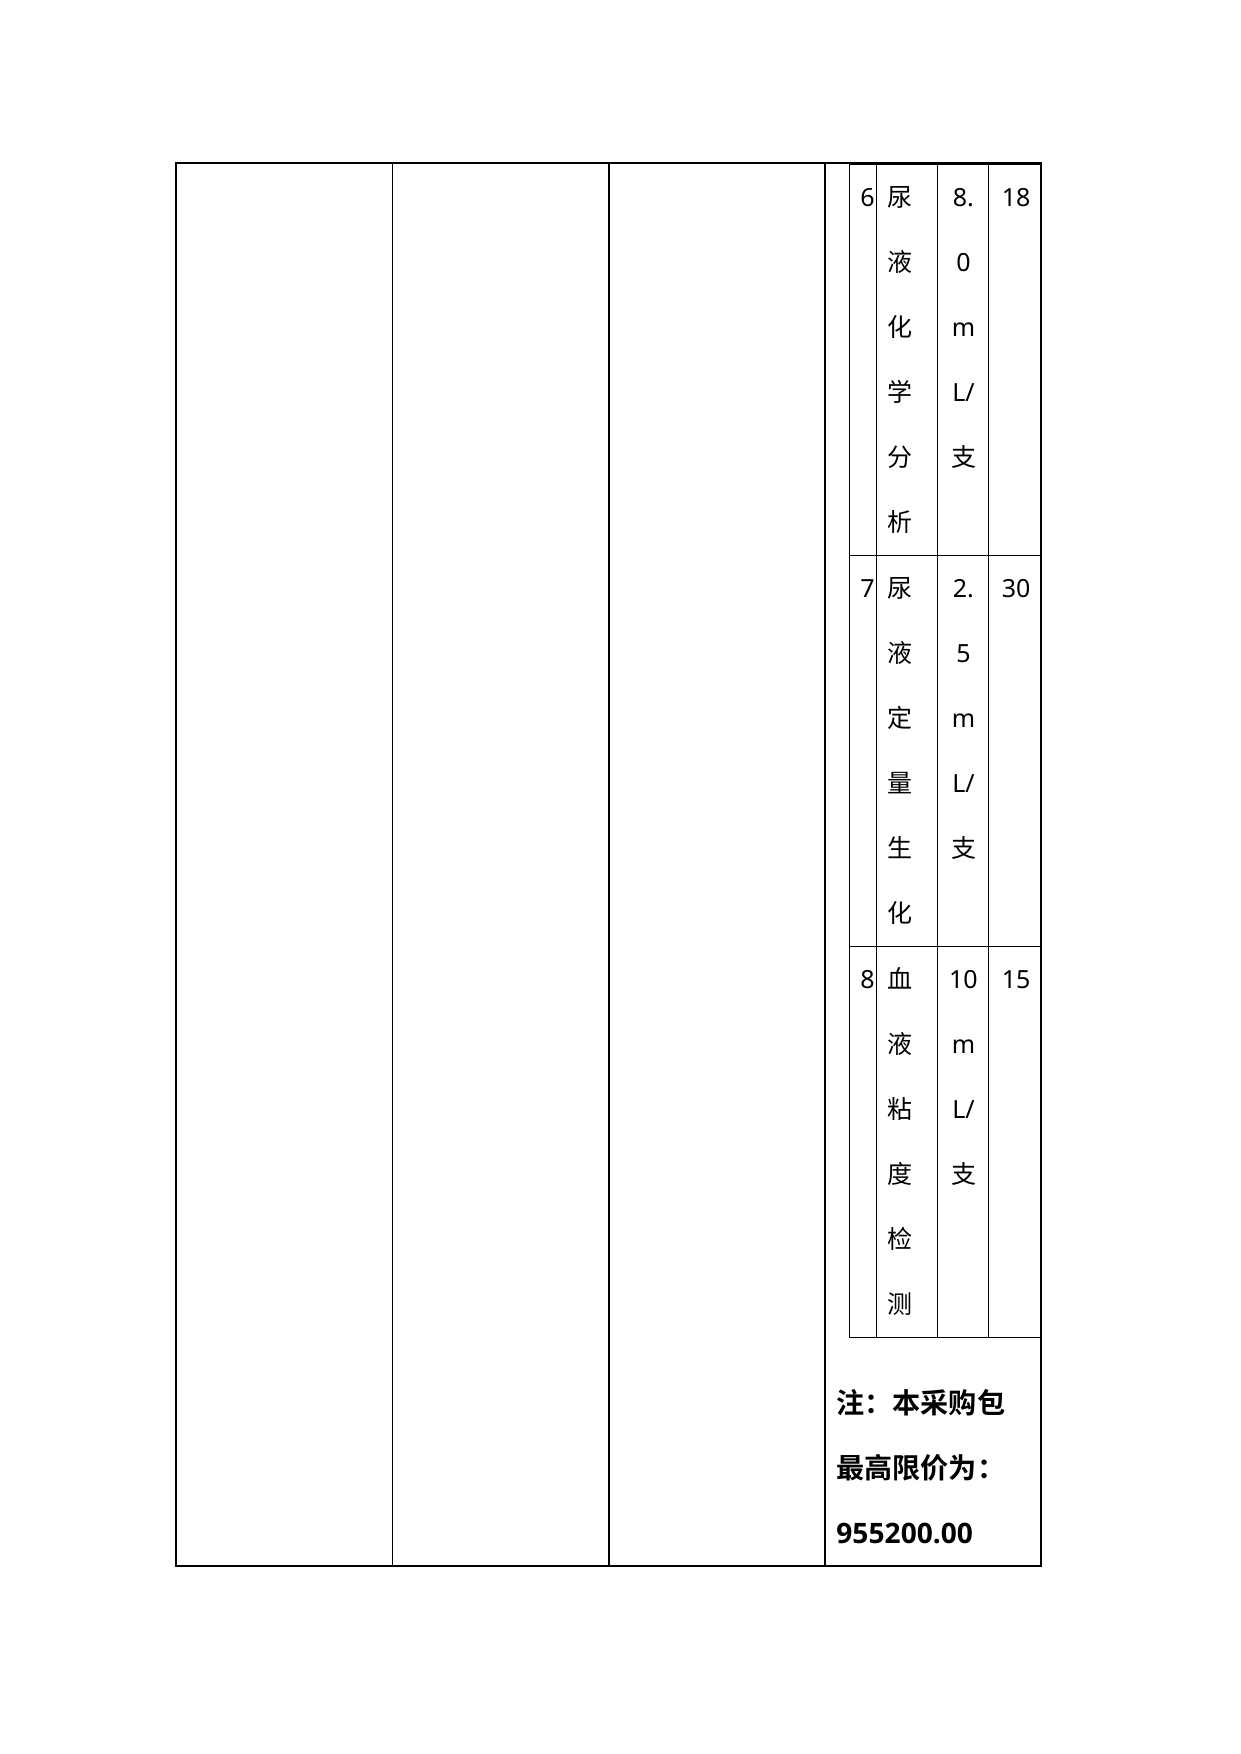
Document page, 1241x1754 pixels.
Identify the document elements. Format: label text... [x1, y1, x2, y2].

table_cell [610, 164, 824, 1565]
table_cell [177, 164, 392, 1565]
table_cell 1 [393, 164, 608, 1565]
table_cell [826, 164, 1040, 1565]
